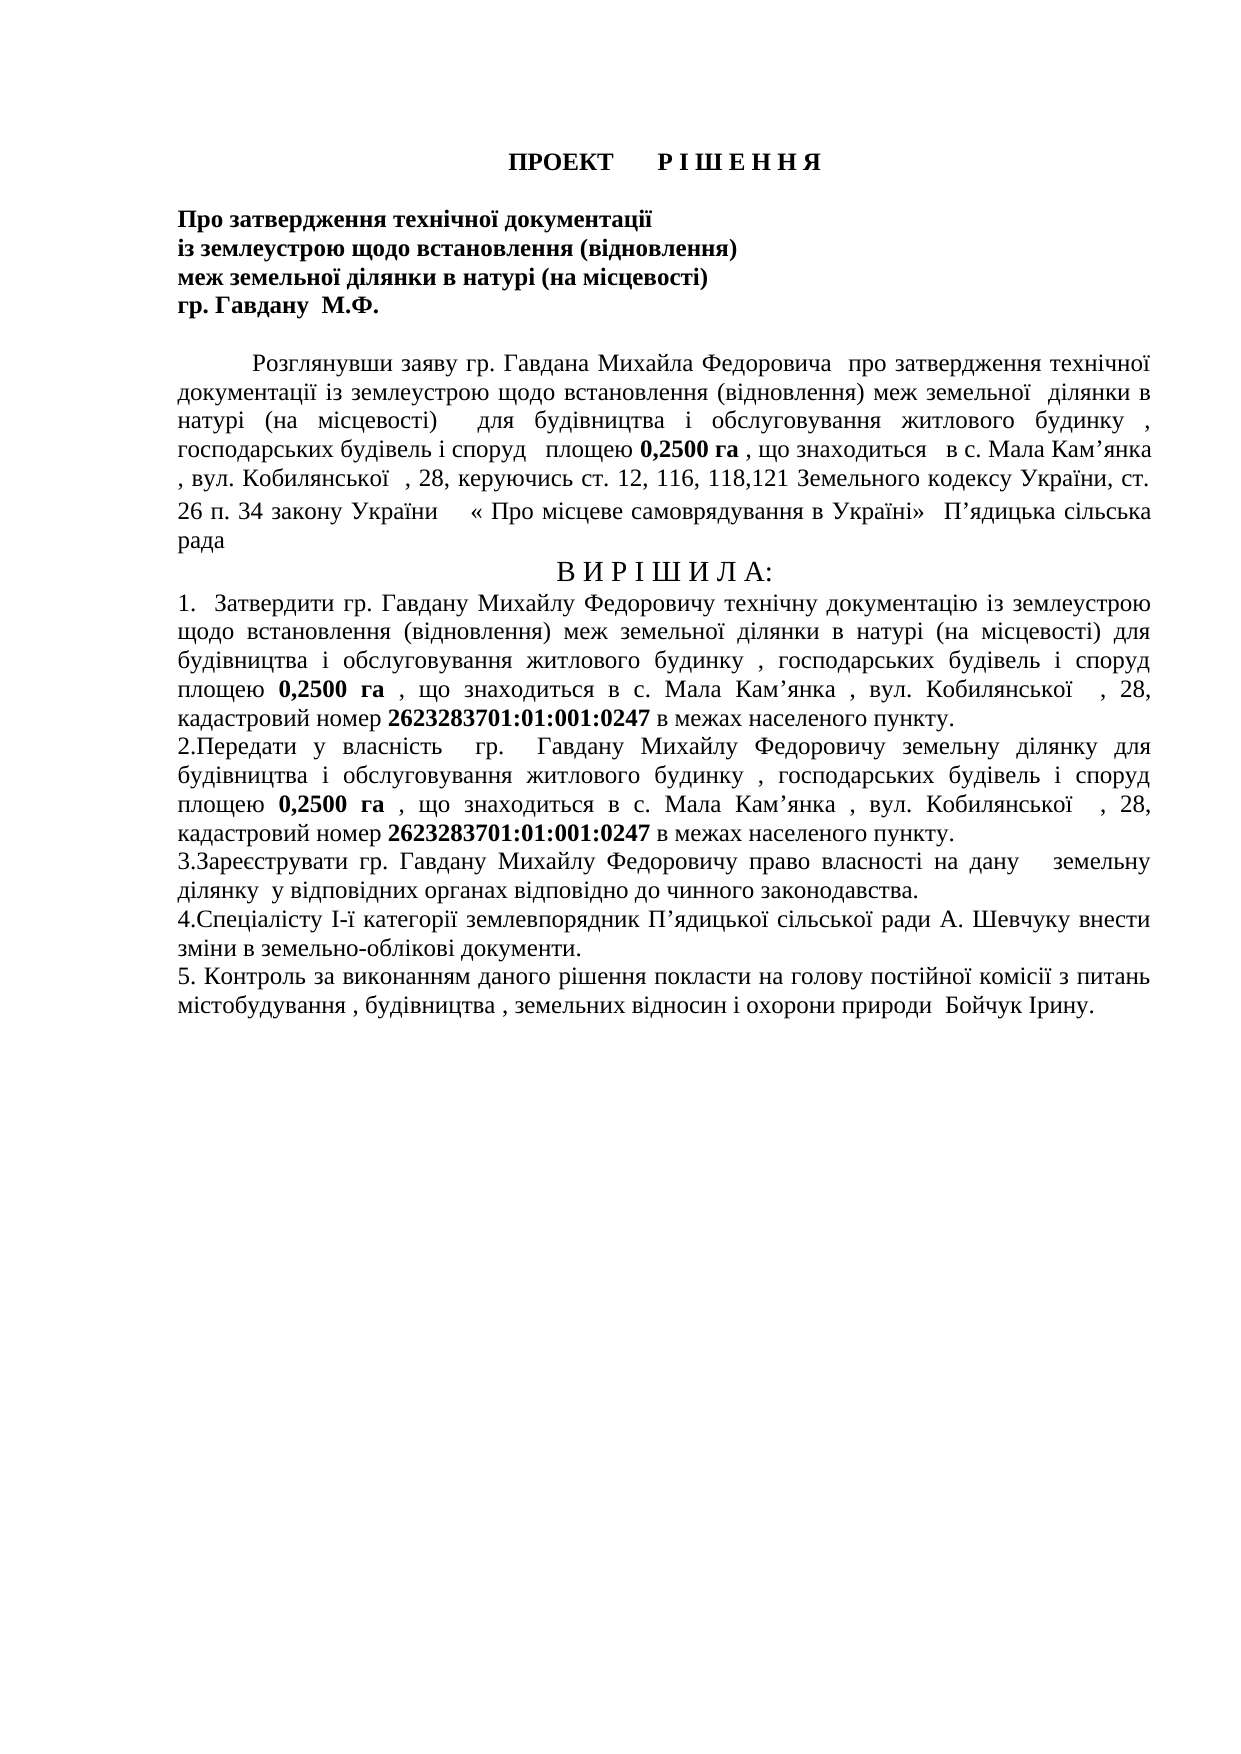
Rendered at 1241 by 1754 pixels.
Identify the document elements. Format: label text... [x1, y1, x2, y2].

text меж земельної ділянки в натурі (на місцевості) [177, 262, 1152, 291]
text 5. Контроль за виконанням даного рішення покласти на голову постійної комісії з питань містобудування , будівництва , земельних відносин і охорони природи Бойчук Ірину. [177, 961, 1152, 1019]
text Розглянувши заяву гр. Гавдана Михайла Федоровича про затвердження технічної документації із землеустрою щодо встановлення (відновлення) меж земельної ділянки в натурі (на місцевості) для будівництва і обслуговування житлового будинку , господарських будівель і споруд площею 0,2500 га , що знаходиться в с. Мала Кам’янка , вул. Кобилянської , 28, керуючись ст. 12, 116, 118,121 Земельного кодексу України, ст. 26 п. 34 закону України « Про місцеве самоврядування в Україні» П’ядицька сільська рада [177, 348, 1152, 554]
text 3.Зареєструвати гр. Гавдану Михайлу Федоровичу право власності на дану земельну ділянку у відповідних органах відповідно до чинного законодавства. [177, 846, 1152, 904]
text ПРОЕКТ Р І Ш Е Н Н Я [177, 147, 1152, 176]
text Про затвердження технічної документації [177, 204, 1152, 233]
text гр. Гавдану М.Ф. [177, 291, 1152, 319]
text 4.Спеціалісту I-ї категорії землевпорядник П’ядицької сільської ради А. Шевчуку внести зміни в земельно-облікові документи. [177, 904, 1152, 961]
text 1. Затвердити гр. Гавдану Михайлу Федоровичу технічну документацію із землеустрою щодо встановлення (відновлення) меж земельної ділянки в натурі (на місцевості) для будівництва і обслуговування житлового будинку , господарських будівель і споруд площею 0,2500 га , що знаходиться в с. Мала Кам’янка , вул. Кобилянської , 28, кадастровий номер 2623283701:01:001:0247 в межах населеного пункту. [177, 588, 1152, 731]
text В И Р І Ш И Л А: [177, 554, 1152, 588]
text із землеустрою щодо встановлення (відновлення) [177, 233, 1152, 262]
text 2.Передати у власність гр. Гавдану Михайлу Федоровичу земельну ділянку для будівництва і обслуговування житлового будинку , господарських будівель і споруд площею 0,2500 га , що знаходиться в с. Мала Кам’янка , вул. Кобилянської , 28, кадастровий номер 2623283701:01:001:0247 в межах населеного пункту. [177, 731, 1152, 846]
